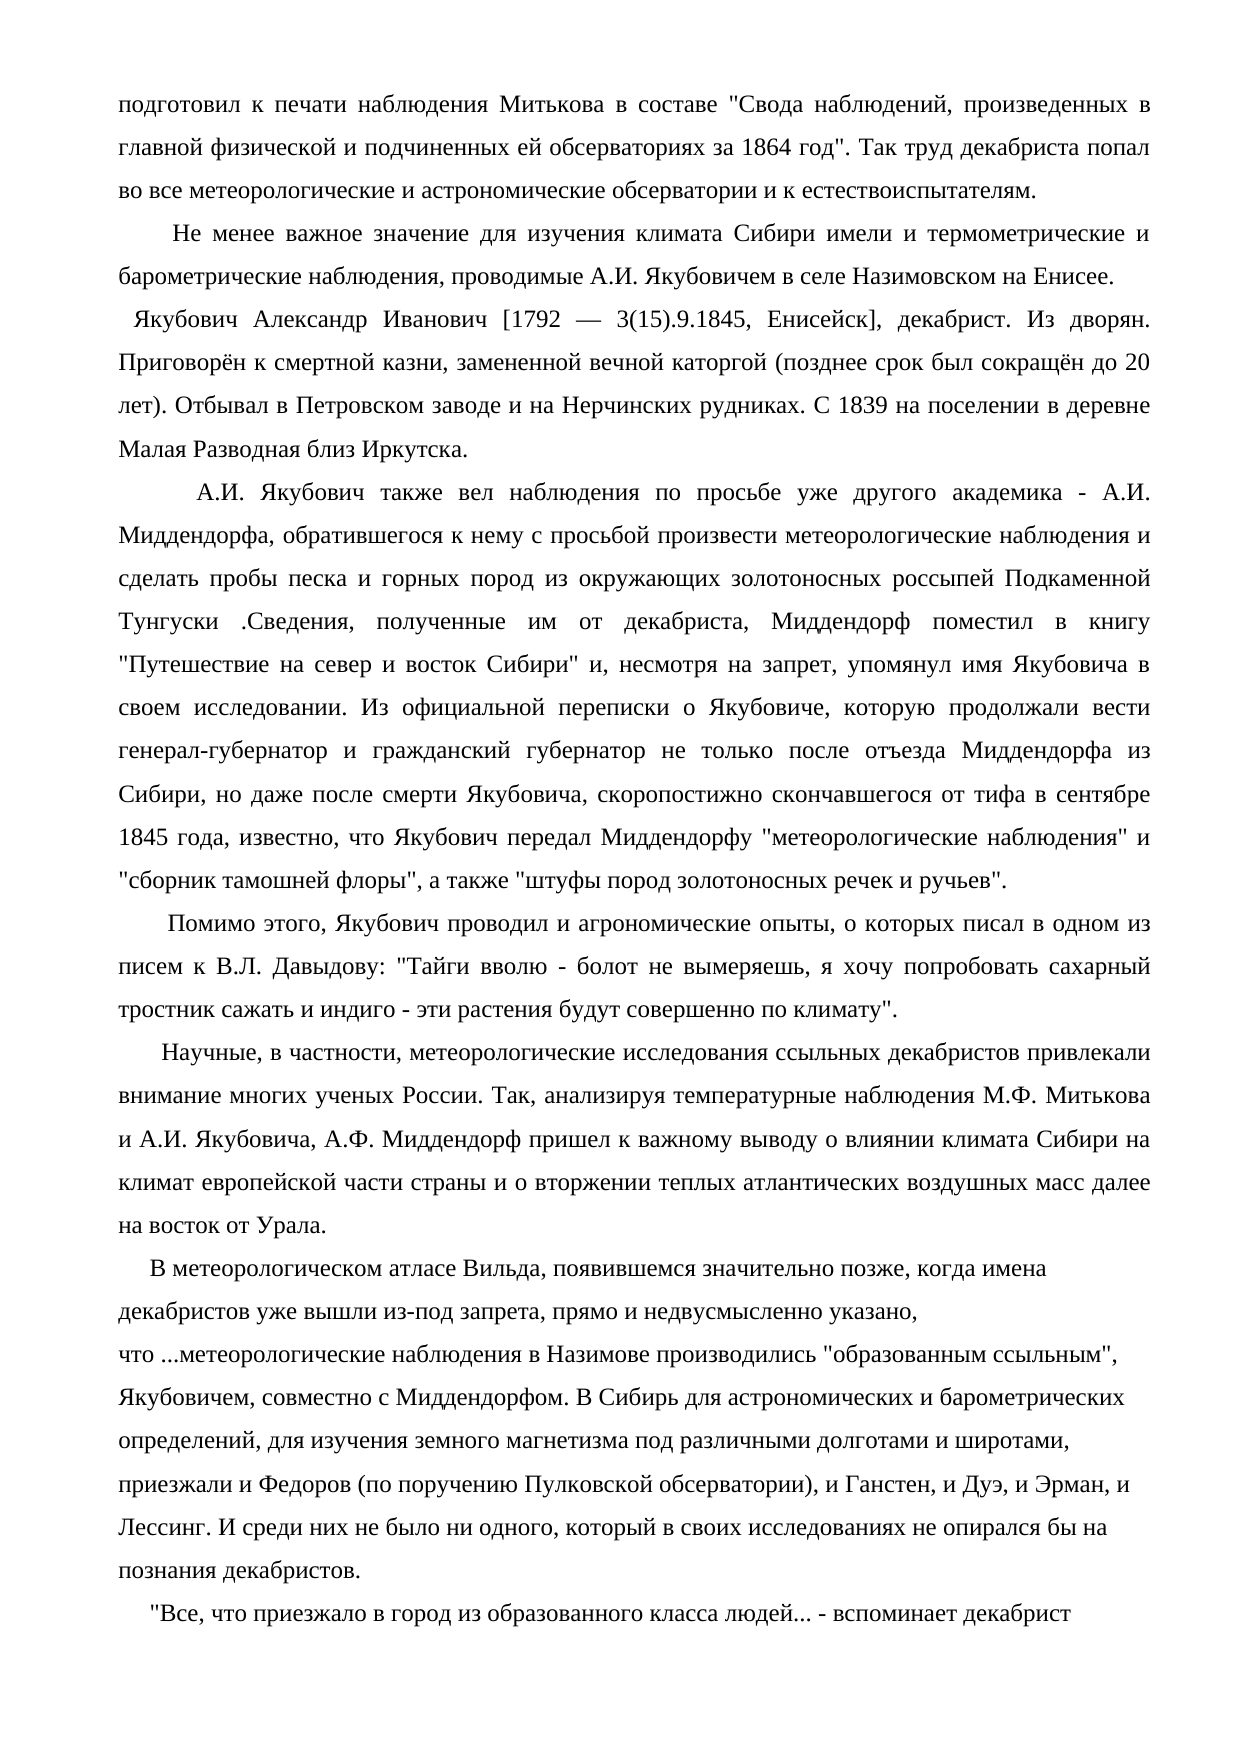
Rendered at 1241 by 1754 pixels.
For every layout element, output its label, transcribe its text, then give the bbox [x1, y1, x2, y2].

text Не менее важное значение для изучения климата Сибири имели и термометрические и барометрические наблюдения, проводимые А.И. Якубовичем в селе Назимовском на Енисее. [118, 218, 1152, 290]
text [118, 89, 1152, 204]
text Якубович Александр Иванович [1792 — 3(15).9.1845, Енисейск], декабрист. Из дворян. Приговорён к смертной казни, замененной вечной каторгой (позднее срок был сокращён до 20 лет). Отбывал в Петровском заводе и на Нерчинских рудниках. С 1839 на поселении в деревне Малая Разводная близ Иркутска. [118, 304, 1152, 462]
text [118, 1253, 1152, 1627]
text А.И. Якубович также вел наблюдения по просьбе уже другого академика - А.И. Миддендорфа, обратившегося к нему с просьбой произвести метеорологические наблюдения и сделать пробы песка и горных пород из окружающих золотоносных россыпей Подкаменной Тунгуски .Сведения, полученные им от декабриста, Миддендорф поместил в книгу "Путешествие на север и восток Сибири" и, несмотря на запрет, упомянул имя Якубовича в своем исследовании. Из официальной переписки о Якубовиче, которую продолжали вести генерал-губернатор и гражданский губернатор не только после отъезда Миддендорфа из Сибири, но даже после смерти Якубовича, скоропостижно скончавшегося от тифа в сентябре 1845 года, известно, что Якубович передал Миддендорфу "метеорологические наблюдения" и "сборник тамошней флоры", а также "штуфы пород золотоносных речек и ручьев". [118, 477, 1152, 894]
text Научные, в частности, метеорологические исследования ссыльных декабристов привлекали внимание многих ученых России. Так, анализируя температурные наблюдения М.Ф. Митькова и А.И. Якубовича, А.Ф. Миддендорф пришел к важному выводу о влиянии климата Сибири на климат европейской части страны и о вторжении теплых атлантических воздушных масс далее на восток от Урала. [118, 1037, 1152, 1239]
text Помимо этого, Якубович проводил и агрономические опыты, о которых писал в одном из писем к В.Л. Давыдову: "Тайги вволю - болот не вымеряешь, я хочу попробовать сахарный тростник сажать и индиго - эти растения будут совершенно по климату". [118, 908, 1152, 1023]
